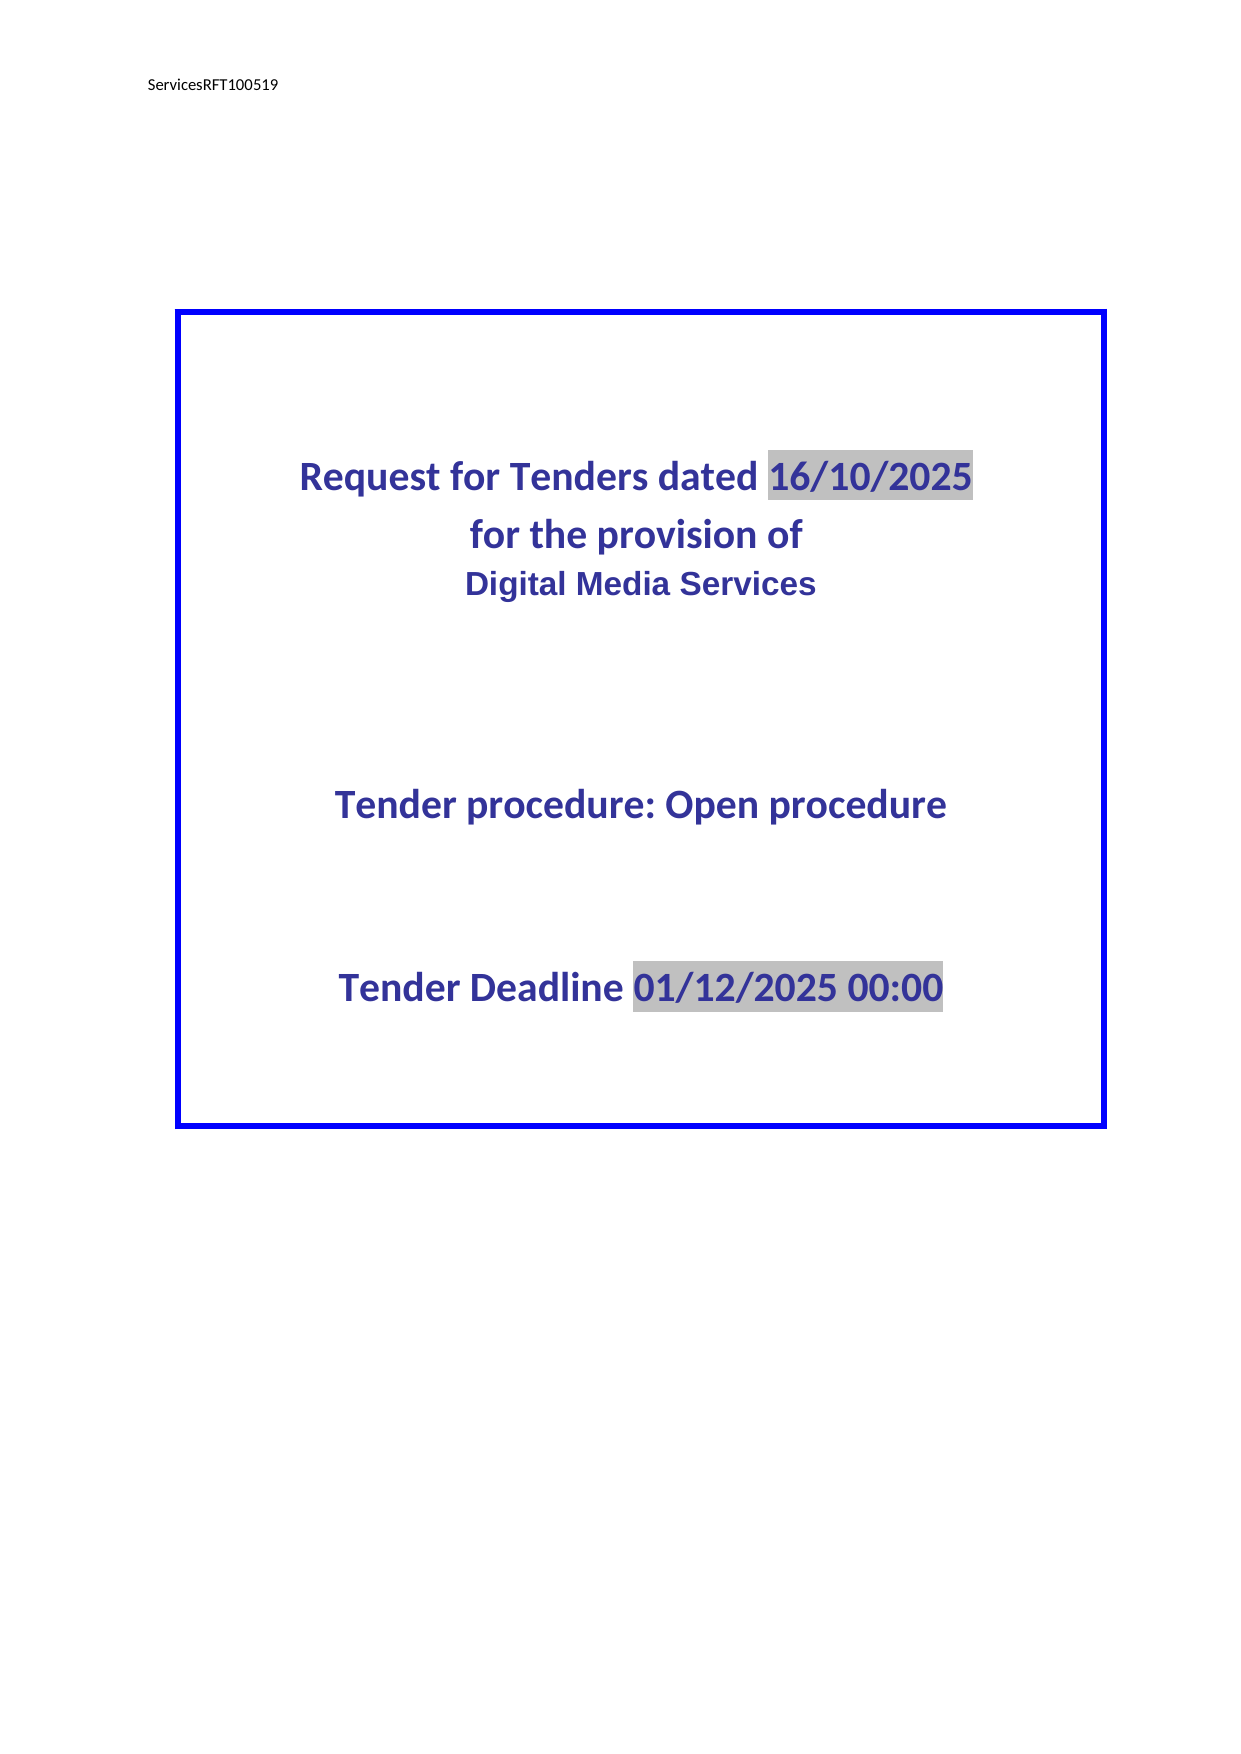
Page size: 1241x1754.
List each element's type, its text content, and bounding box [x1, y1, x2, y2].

title Request for Tenders dated for the provision of [181, 315, 1101, 647]
title Tender Deadline [181, 953, 1101, 1123]
title Tender procedure: Open procedure [181, 769, 1101, 829]
